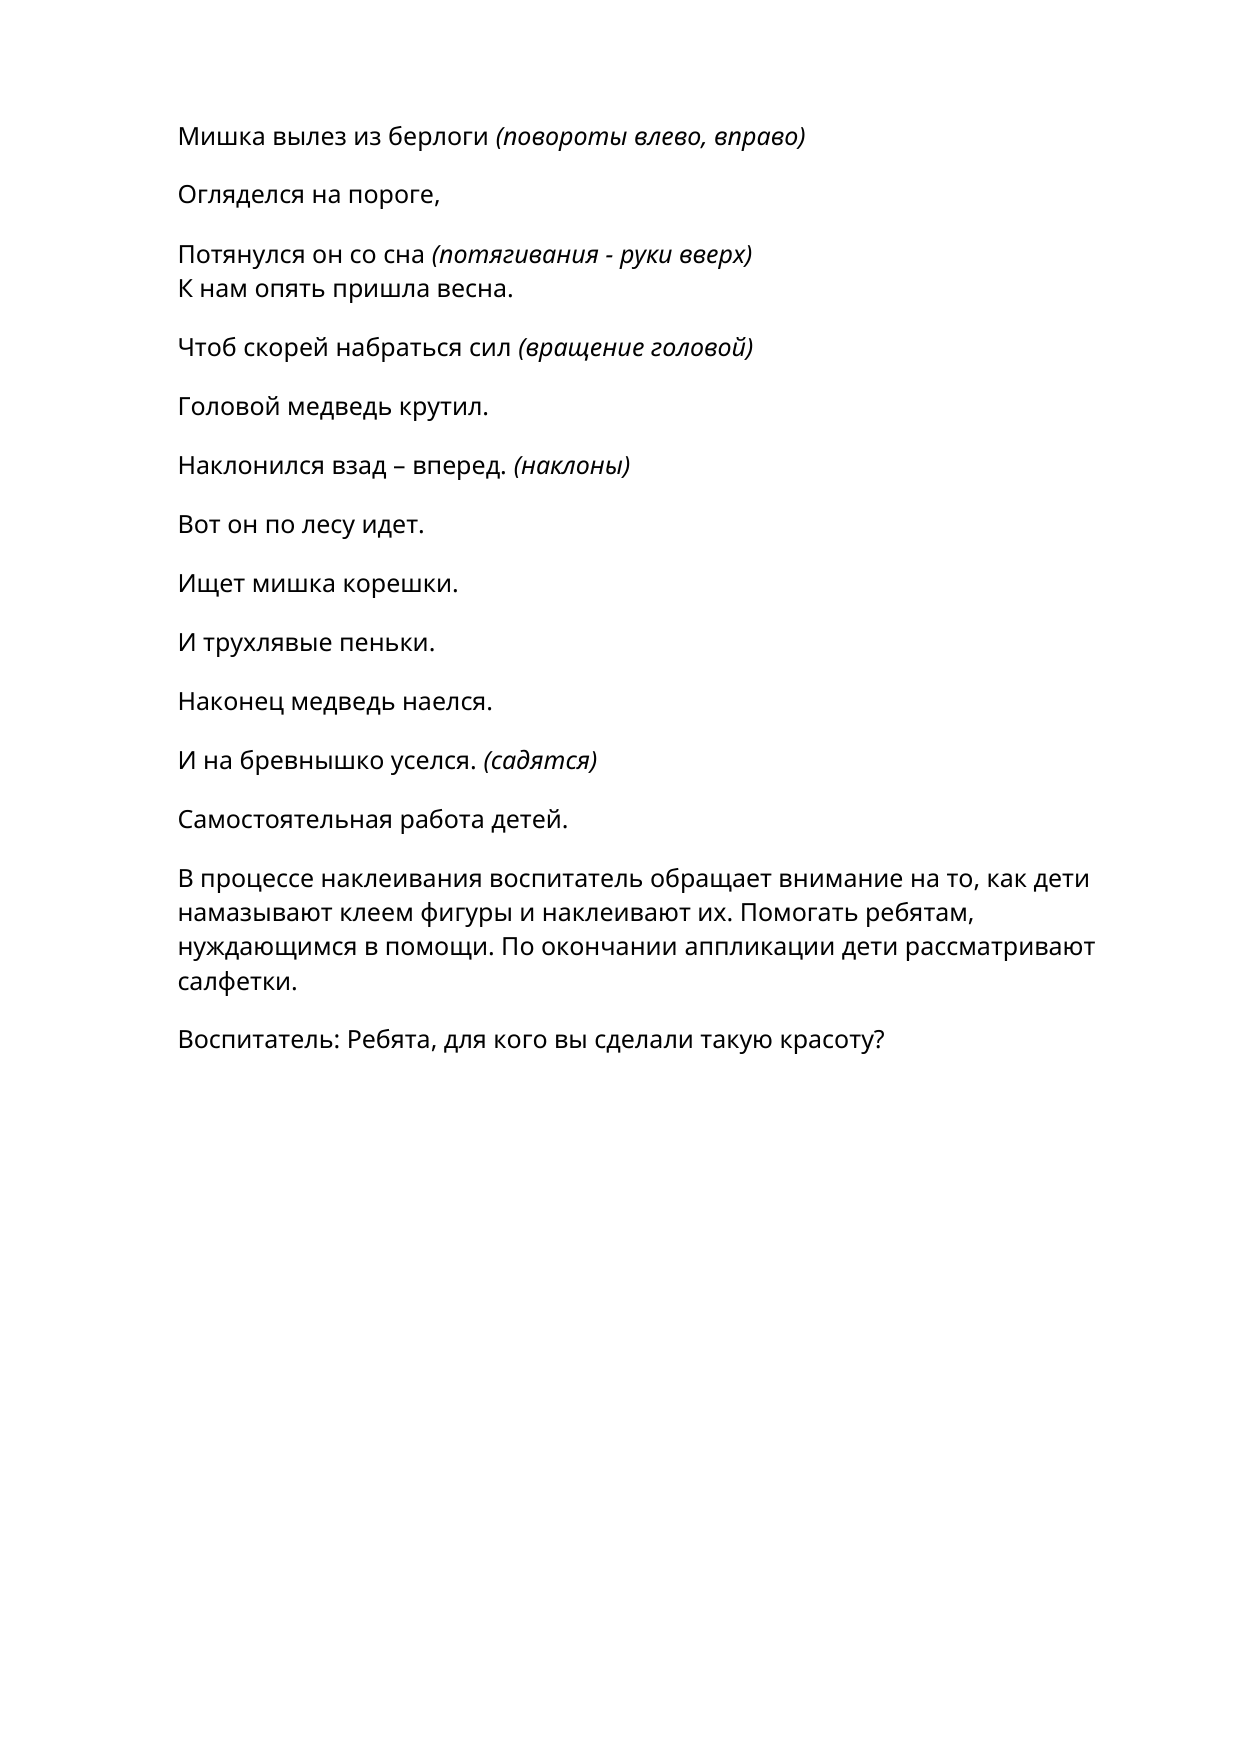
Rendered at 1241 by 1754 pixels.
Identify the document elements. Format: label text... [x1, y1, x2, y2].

text Потянулся он со сна (потягивания - руки вверх) [177, 236, 1152, 270]
text Воспитатель: Ребята, для кого вы сделали такую красоту? [177, 1022, 1152, 1056]
text Огляделся на пороге, [177, 177, 1152, 211]
text И на бревнышко уселся. (садятся) [177, 743, 1152, 777]
text Головой медведь крутил. [177, 388, 1152, 422]
text К нам опять пришла весна. [177, 270, 1152, 304]
text Мишка вылез из берлоги (повороты влево, вправо) [177, 118, 1152, 152]
text Наклонился взад – вперед. (наклоны) [177, 447, 1152, 482]
text Чтоб скорей набраться сил (вращение головой) [177, 329, 1152, 363]
text Ищет мишка корешки. [177, 566, 1152, 600]
text И трухлявые пеньки. [177, 625, 1152, 659]
text Вот он по лесу идет. [177, 507, 1152, 541]
text Самостоятельная работа детей. [177, 802, 1152, 836]
text В процессе наклеивания воспитатель обращает внимание на то, как дети намазывают клеем фигуры и наклеивают их. Помогать ребятам, нуждающимся в помощи. По окончании аппликации дети рассматривают салфетки. [177, 861, 1152, 997]
text Наконец медведь наелся. [177, 684, 1152, 718]
